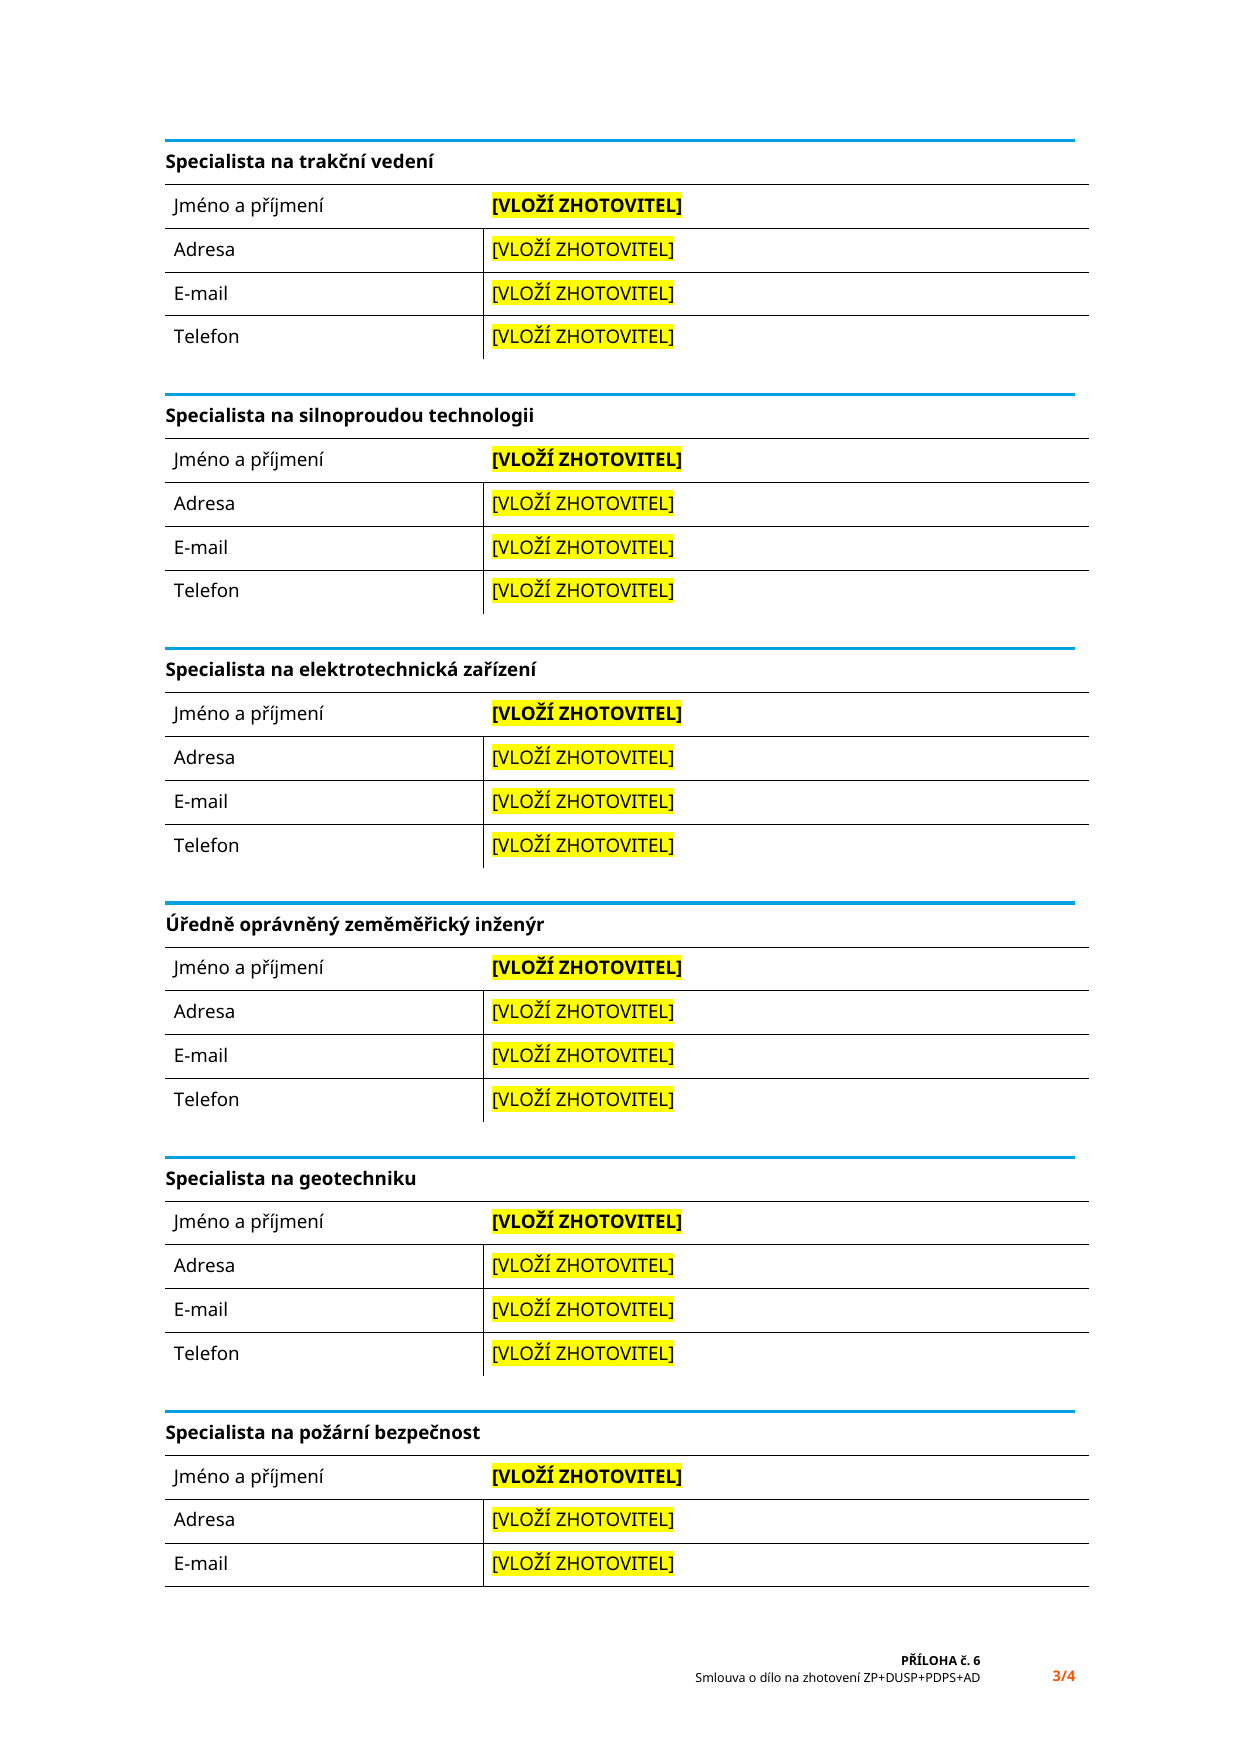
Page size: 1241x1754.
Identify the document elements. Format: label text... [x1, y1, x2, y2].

table_cell [VLOŽÍ ZHOTOVITEL] [484, 991, 1089, 1034]
table_header [VLOŽÍ ZHOTOVITEL] [484, 948, 1089, 990]
table_cell [VLOŽÍ ZHOTOVITEL] [484, 737, 1089, 780]
table_header Jméno a příjmení [165, 1202, 484, 1244]
table_cell Telefon [165, 1333, 483, 1376]
table_cell [VLOŽÍ ZHOTOVITEL] [484, 1035, 1089, 1078]
table_cell Telefon [165, 1079, 483, 1122]
table_header Jméno a příjmení [165, 185, 484, 228]
table_header [VLOŽÍ ZHOTOVITEL] [484, 1456, 1089, 1498]
table_cell Adresa [165, 991, 483, 1034]
table_cell E-mail [165, 1544, 483, 1586]
table_cell [VLOŽÍ ZHOTOVITEL] [484, 1079, 1089, 1122]
table_header [VLOŽÍ ZHOTOVITEL] [484, 439, 1089, 482]
table_cell Adresa [165, 483, 483, 526]
table_cell Adresa [165, 737, 483, 780]
table_cell [VLOŽÍ ZHOTOVITEL] [484, 273, 1089, 315]
table_cell [VLOŽÍ ZHOTOVITEL] [484, 825, 1089, 868]
table_cell Adresa [165, 1245, 483, 1288]
table_header Jméno a příjmení [165, 1456, 484, 1498]
text Specialista na silnoproudou technologii [165, 396, 1075, 428]
text Úředně oprávněný zeměměřický inženýr [165, 905, 1075, 936]
table_cell Telefon [165, 825, 483, 868]
table_cell [VLOŽÍ ZHOTOVITEL] [484, 316, 1089, 359]
table_cell Telefon [165, 316, 483, 359]
text Specialista na geotechniku [165, 1159, 1075, 1191]
table_cell Adresa [165, 229, 483, 272]
table_cell E-mail [165, 781, 483, 824]
table_cell [VLOŽÍ ZHOTOVITEL] [484, 483, 1089, 526]
table_cell [VLOŽÍ ZHOTOVITEL] [484, 1289, 1089, 1332]
table_cell [VLOŽÍ ZHOTOVITEL] [484, 1245, 1089, 1288]
table_cell [VLOŽÍ ZHOTOVITEL] [484, 1544, 1089, 1586]
table_cell E-mail [165, 1289, 483, 1332]
text Specialista na požární bezpečnost [165, 1413, 1075, 1445]
table_cell [VLOŽÍ ZHOTOVITEL] [484, 527, 1089, 569]
table_cell E-mail [165, 527, 483, 569]
table_cell Telefon [165, 571, 483, 613]
table_header Jméno a příjmení [165, 439, 484, 482]
table_cell [VLOŽÍ ZHOTOVITEL] [484, 1333, 1089, 1376]
table_cell [VLOŽÍ ZHOTOVITEL] [484, 571, 1089, 613]
table_header [VLOŽÍ ZHOTOVITEL] [484, 693, 1089, 736]
table_cell Adresa [165, 1500, 483, 1542]
table_header Jméno a příjmení [165, 693, 484, 736]
table_cell [VLOŽÍ ZHOTOVITEL] [484, 781, 1089, 824]
table_cell [VLOŽÍ ZHOTOVITEL] [484, 229, 1089, 272]
text Specialista na trakční vedení [165, 142, 1075, 174]
table_header Jméno a příjmení [165, 948, 484, 990]
text Specialista na elektrotechnická zařízení [165, 650, 1075, 682]
table_header [VLOŽÍ ZHOTOVITEL] [484, 1202, 1089, 1244]
table_cell [VLOŽÍ ZHOTOVITEL] [484, 1500, 1089, 1542]
table_header [VLOŽÍ ZHOTOVITEL] [484, 185, 1089, 228]
table_cell E-mail [165, 1035, 483, 1078]
table_cell E-mail [165, 273, 483, 315]
